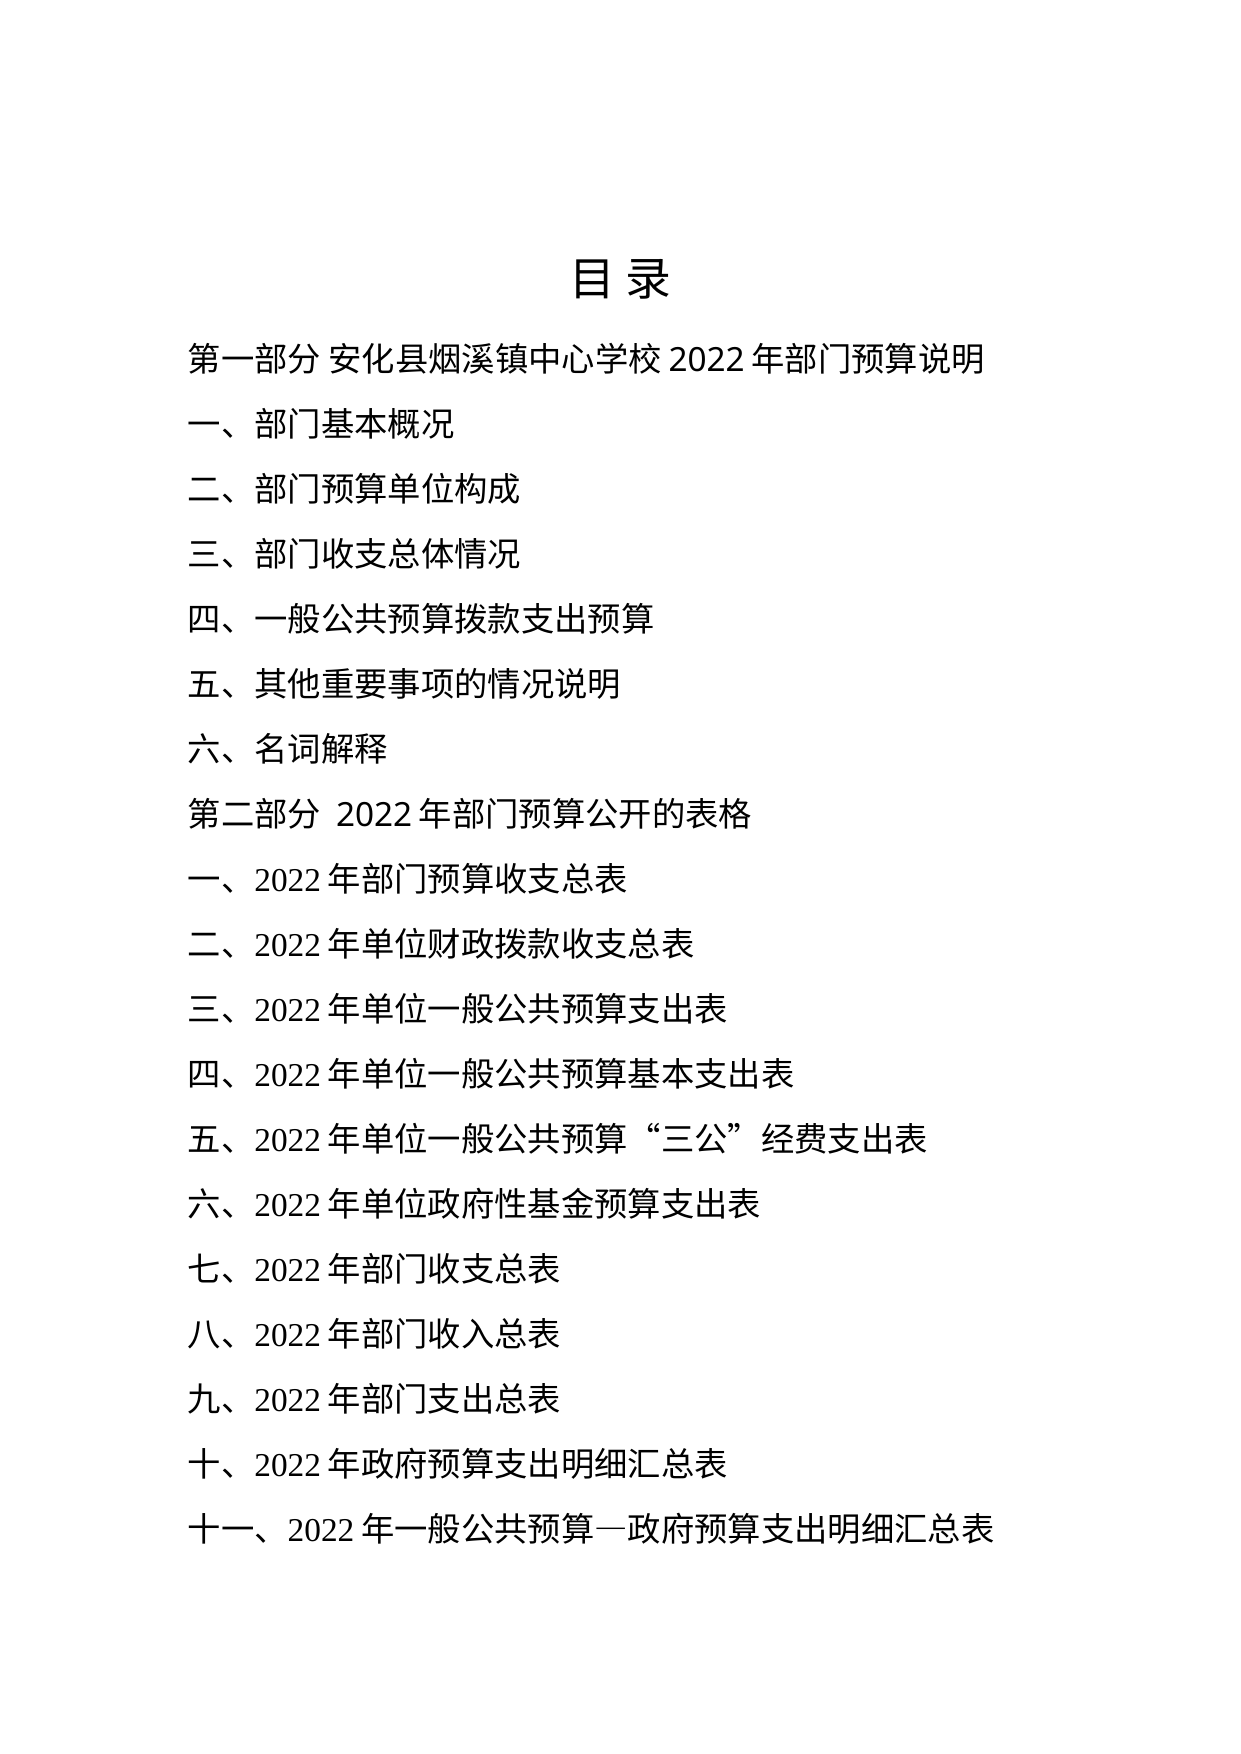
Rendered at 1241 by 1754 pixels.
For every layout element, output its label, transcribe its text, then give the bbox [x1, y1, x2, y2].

text 第二部分 2022年部门预算公开的表格 [187, 779, 1053, 844]
text 六、2022年单位政府性基金预算支出表 [187, 1169, 1053, 1234]
text 五、其他重要事项的情况说明 [187, 649, 1053, 714]
text 六、名词解释 [187, 714, 1053, 779]
text 八、2022年部门收入总表 [187, 1299, 1053, 1364]
text 二、2022年单位财政拨款收支总表 [187, 909, 1053, 974]
text 三、2022年单位一般公共预算支出表 [187, 974, 1053, 1039]
text 九、2022年部门支出总表 [187, 1364, 1053, 1429]
text 四、一般公共预算拨款支出预算 [187, 584, 1053, 649]
text 二、部门预算单位构成 [187, 454, 1053, 519]
text 十、2022年政府预算支出明细汇总表 [187, 1429, 1053, 1494]
text 七、2022年部门收支总表 [187, 1234, 1053, 1299]
text 一、2022年部门预算收支总表 [187, 844, 1053, 909]
text 四、2022年单位一般公共预算基本支出表 [187, 1039, 1053, 1104]
text 三、部门收支总体情况 [187, 519, 1053, 584]
text 第一部分 安化县烟溪镇中心学校2022年部门预算说明 [187, 324, 1053, 389]
text 五、2022年单位一般公共预算“三公”经费支出表 [187, 1104, 1053, 1169]
text 十一、2022年一般公共预算—政府预算支出明细汇总表 [187, 1494, 1053, 1559]
text 目 录 [187, 227, 1053, 324]
text 一、部门基本概况 [187, 389, 1053, 454]
